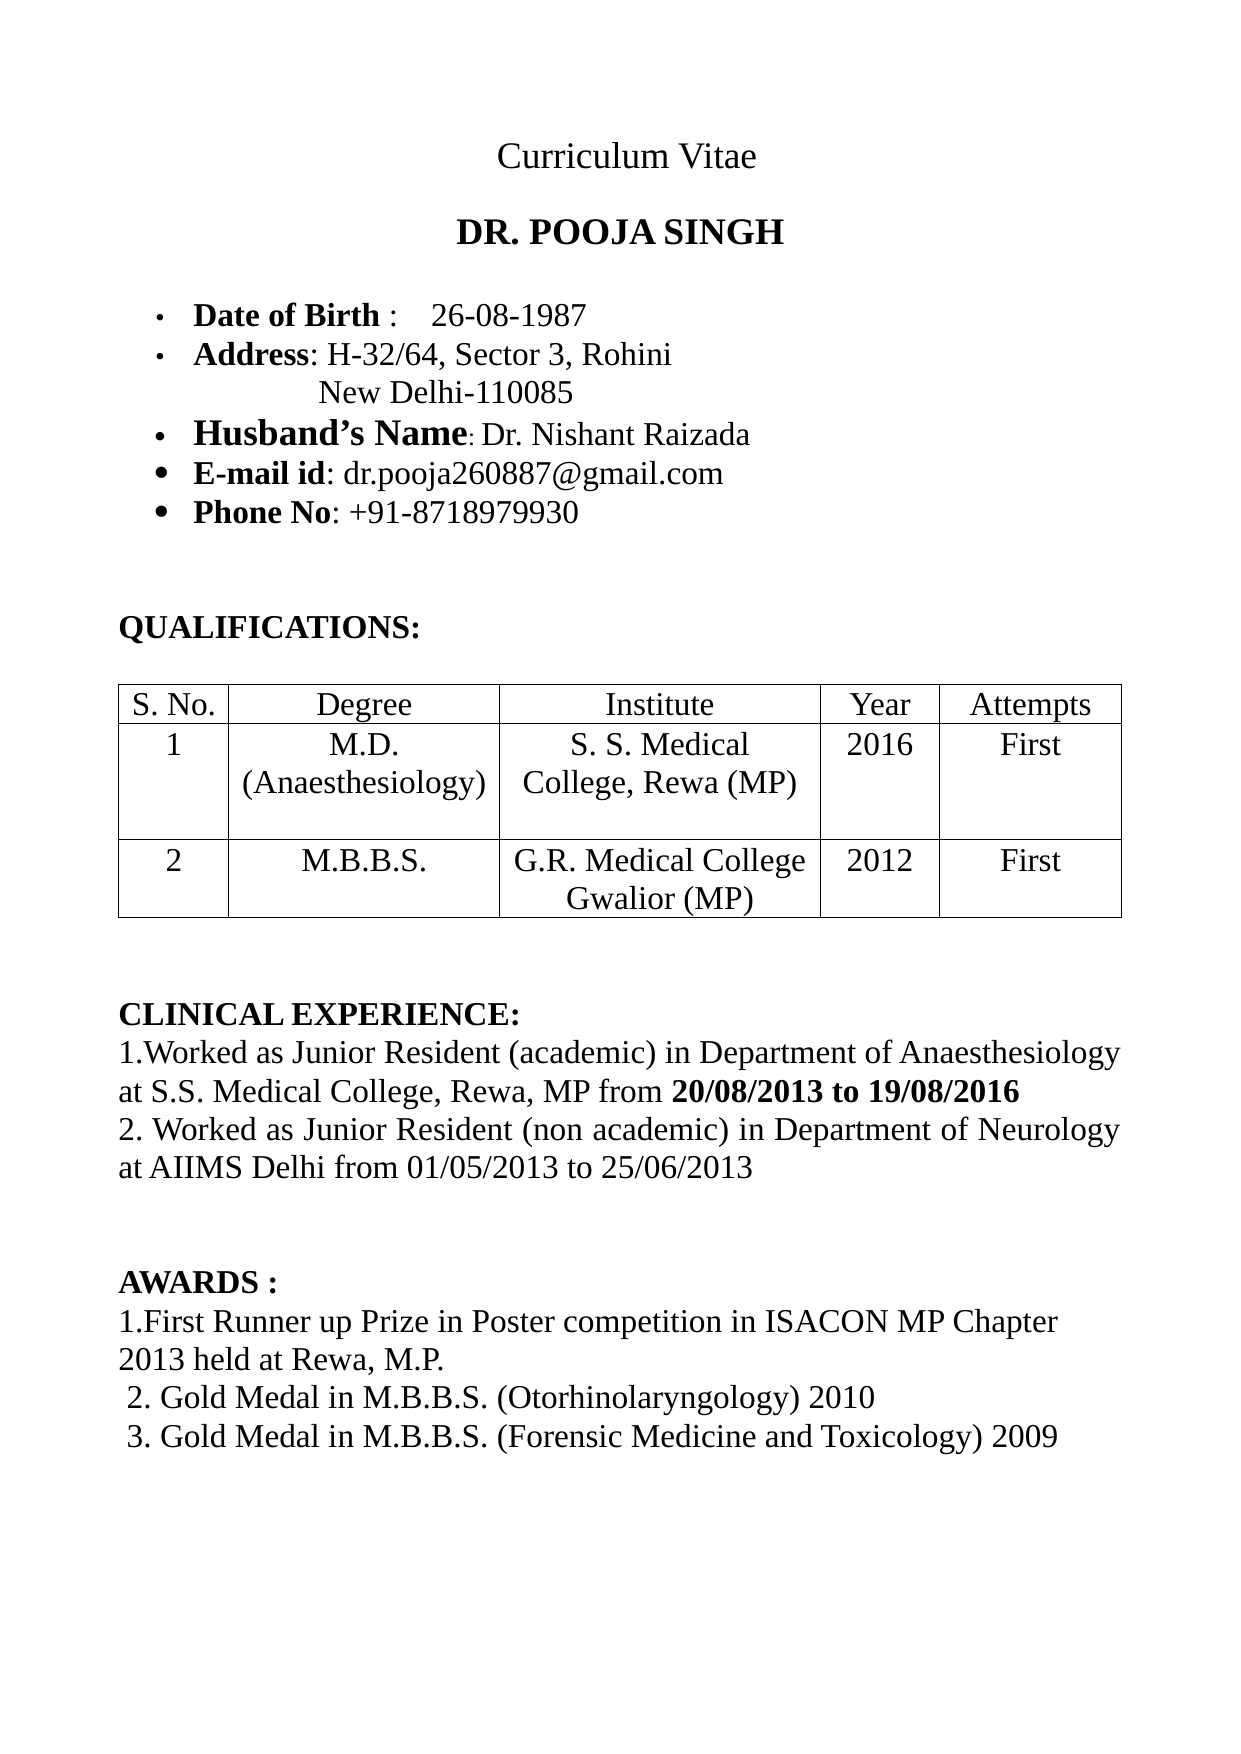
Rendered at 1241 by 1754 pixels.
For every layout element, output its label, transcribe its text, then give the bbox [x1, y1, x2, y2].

text 1.First Runner up Prize in Poster competition in ISACON MP Chapter 2013 held at Rewa, M.P. [118, 1301, 1122, 1378]
table_cell G.R. Medical College Gwalior (MP) [500, 840, 820, 917]
table_header Institute [500, 685, 820, 723]
table_cell S. S. Medical College, Rewa (MP) [500, 724, 820, 839]
table_cell M.B.B.S. [229, 840, 499, 917]
list Husband’s Name: Dr. Nishant Raizada [156, 410, 1122, 453]
table_cell 2016 [821, 724, 939, 839]
text 3. Gold Medal in M.B.B.S. (Forensic Medicine and Toxicology) 2009 [118, 1416, 1122, 1454]
text 1.Worked as Junior Resident (academic) in Department of Anaesthesiology at S.S. Medical College, Rewa, MP from 20/08/2013 to 19/08/2016 [118, 1033, 1122, 1109]
list Address: H-32/64, Sector 3, Rohini [156, 334, 1122, 372]
text QUALIFICATIONS: [118, 607, 1122, 645]
text DR. POOJA SINGH [118, 209, 1122, 252]
table_header S. No. [119, 685, 228, 723]
text 2. Gold Medal in M.B.B.S. (Otorhinolaryngology) 2010 [118, 1378, 1122, 1416]
list Date of Birth : 26-08-1987 [156, 295, 1122, 334]
list E-mail id: dr.pooja260887@gmail.com [156, 453, 1122, 492]
text 2. Worked as Junior Resident (non academic) in Department of Neurology at AIIMS Delhi from 01/05/2013 to 25/06/2013 [118, 1109, 1122, 1186]
list Phone No: +91-8718979930 [156, 492, 1122, 530]
table_cell 2 [119, 840, 228, 917]
table_cell 2012 [821, 840, 939, 917]
text CLINICAL EXPERIENCE: [118, 994, 1122, 1033]
table_cell First [940, 840, 1121, 917]
table_cell M.D. (Anaesthesiology) [229, 724, 499, 839]
text New Delhi-110085 [193, 372, 1122, 410]
table_header Degree [229, 685, 499, 723]
text Curriculum Vitae [118, 118, 1122, 180]
table_header Year [821, 685, 939, 723]
text AWARDS : [118, 1263, 1122, 1301]
table_cell 1 [119, 724, 228, 839]
table_cell First [940, 724, 1121, 839]
table_header Attempts [940, 685, 1121, 723]
